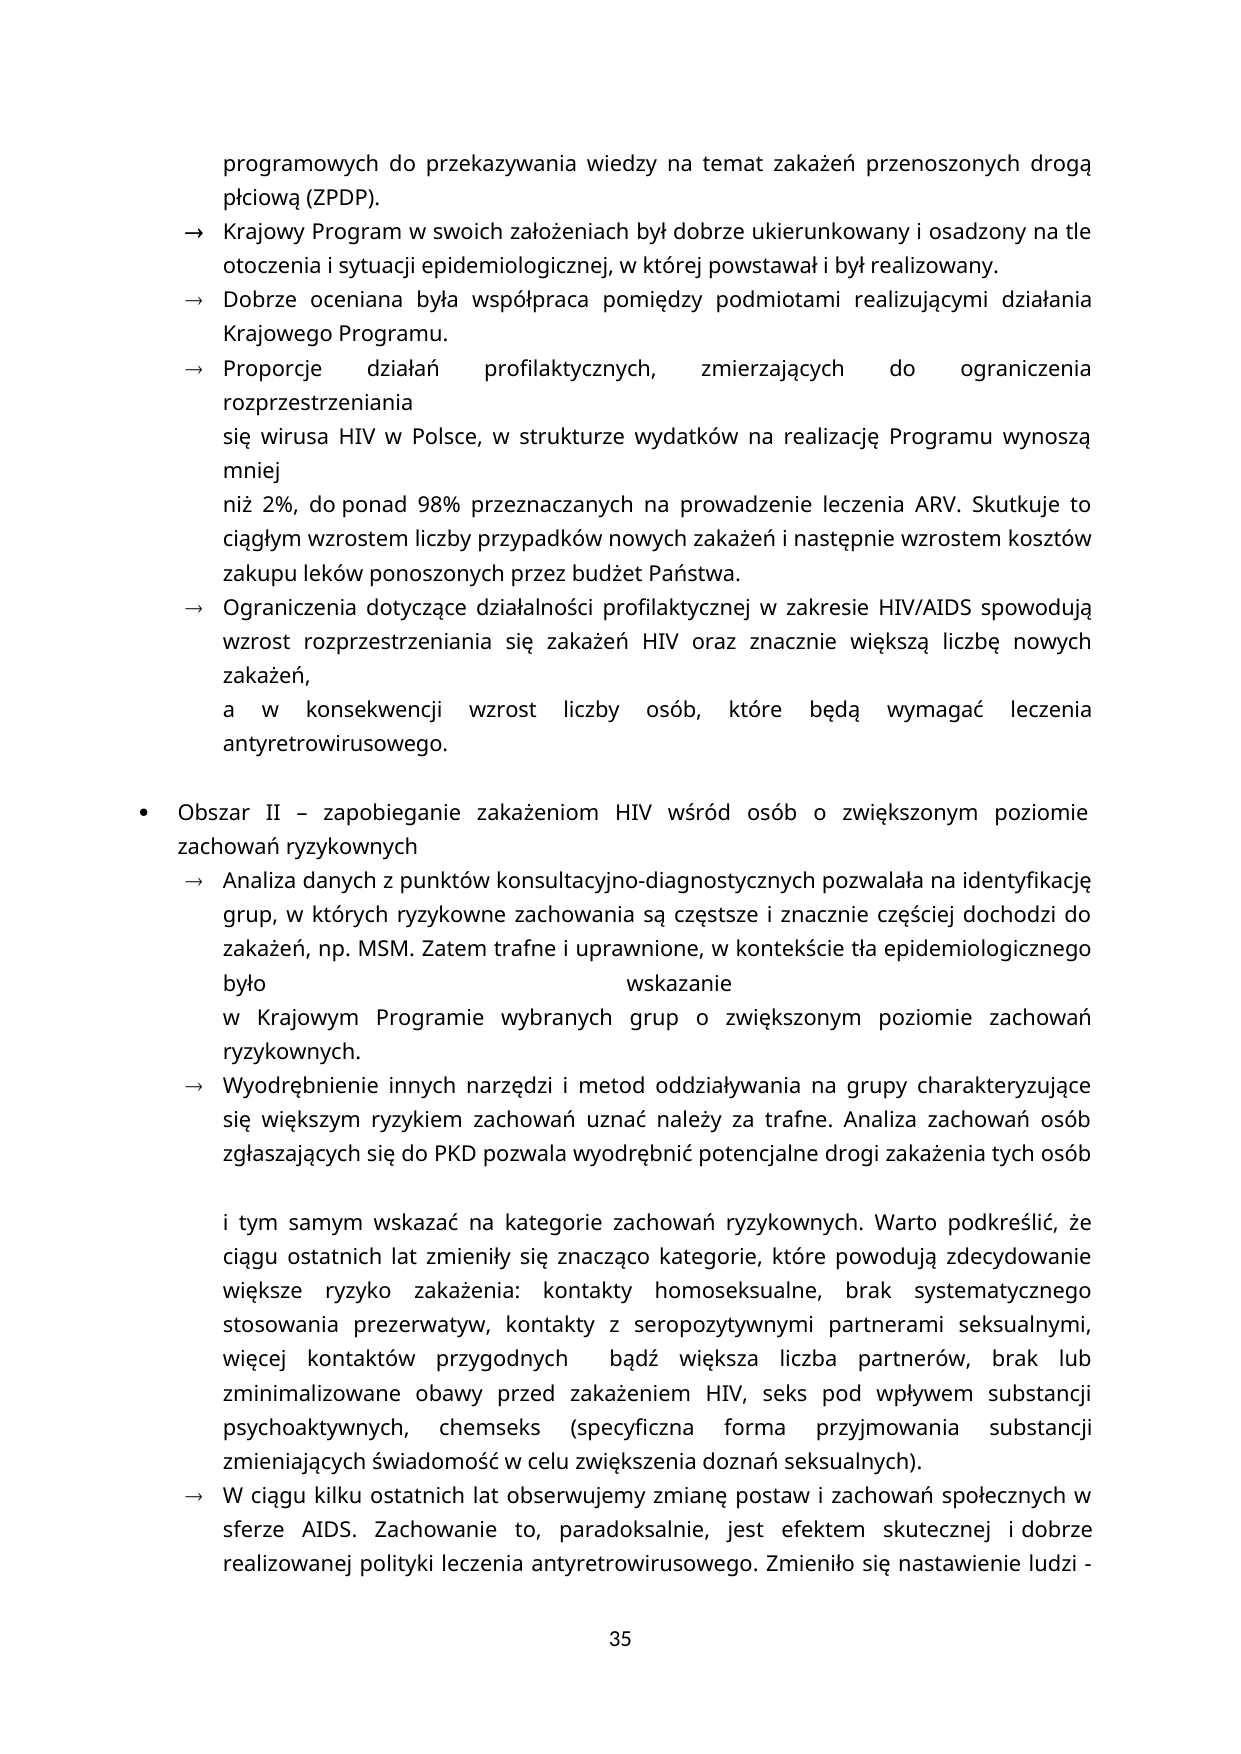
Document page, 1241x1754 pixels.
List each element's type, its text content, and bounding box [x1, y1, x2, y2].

list Analiza danych z punktów konsultacyjno-diagnostycznych pozwalała na identyfikację grup, w których ryzykowne zachowania są częstsze i znacznie częściej dochodzi do zakażeń, np. MSM. Zatem trafne i uprawnione, w kontekście tła epidemiologicznego było wskazanie w Krajowym Programie wybranych grup o zwiększonym poziomie zachowań ryzykownych. [185, 865, 1093, 1066]
list Ograniczenia dotyczące działalności profilaktycznej w zakresie HIV/AIDS spowodują wzrost rozprzestrzeniania się zakażeń HIV oraz znacznie większą liczbę nowych zakażeń, a w konsekwencji wzrost liczby osób, które będą wymagać leczenia antyretrowirusowego. [185, 592, 1093, 758]
list Dobrze oceniana była współpraca pomiędzy podmiotami realizującymi działania Krajowego Programu. [185, 284, 1093, 348]
list Obszar II – zapobieganie zakażeniom HIV wśród osób o zwiększonym poziomie zachowań ryzykownych [140, 797, 1089, 861]
list Proporcje działań profilaktycznych, zmierzających do ograniczenia rozprzestrzeniania się wirusa HIV w Polsce, w strukturze wydatków na realizację Programu wynoszą mniej niż 2%, do ponad 98% przeznaczanych na prowadzenie leczenia ARV. Skutkuje to ciągłym wzrostem liczby przypadków nowych zakażeń i następnie wzrostem kosztów zakupu leków ponoszonych przez budżet Państwa. [185, 353, 1093, 587]
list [185, 1480, 1093, 1578]
list Krajowy Program w swoich założeniach był dobrze ukierunkowany i osadzony na tle otoczenia i sytuacji epidemiologicznej, w której powstawał i był realizowany. [185, 216, 1093, 280]
list Wyodrębnienie innych narzędzi i metod oddziaływania na grupy charakteryzujące się większym ryzykiem zachowań uznać należy za trafne. Analiza zachowań osób zgłaszających się do PKD pozwala wyodrębnić potencjalne drogi zakażenia tych osób i tym samym wskazać na kategorie zachowań ryzykownych. Warto podkreślić, że ciągu ostatnich lat zmieniły się znacząco kategorie, które powodują zdecydowanie większe ryzyko zakażenia: kontakty homoseksualne, brak systematycznego stosowania prezerwatyw, kontakty z seropozytywnymi partnerami seksualnymi, więcej kontaktów przygodnych bądź większa liczba partnerów, brak lub zminimalizowane obawy przed zakażeniem HIV, seks pod wpływem substancji psychoaktywnych, chemseks (specyficzna forma przyjmowania substancji zmieniających świadomość w celu zwiększenia doznań seksualnych). [185, 1070, 1093, 1476]
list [185, 148, 1093, 212]
